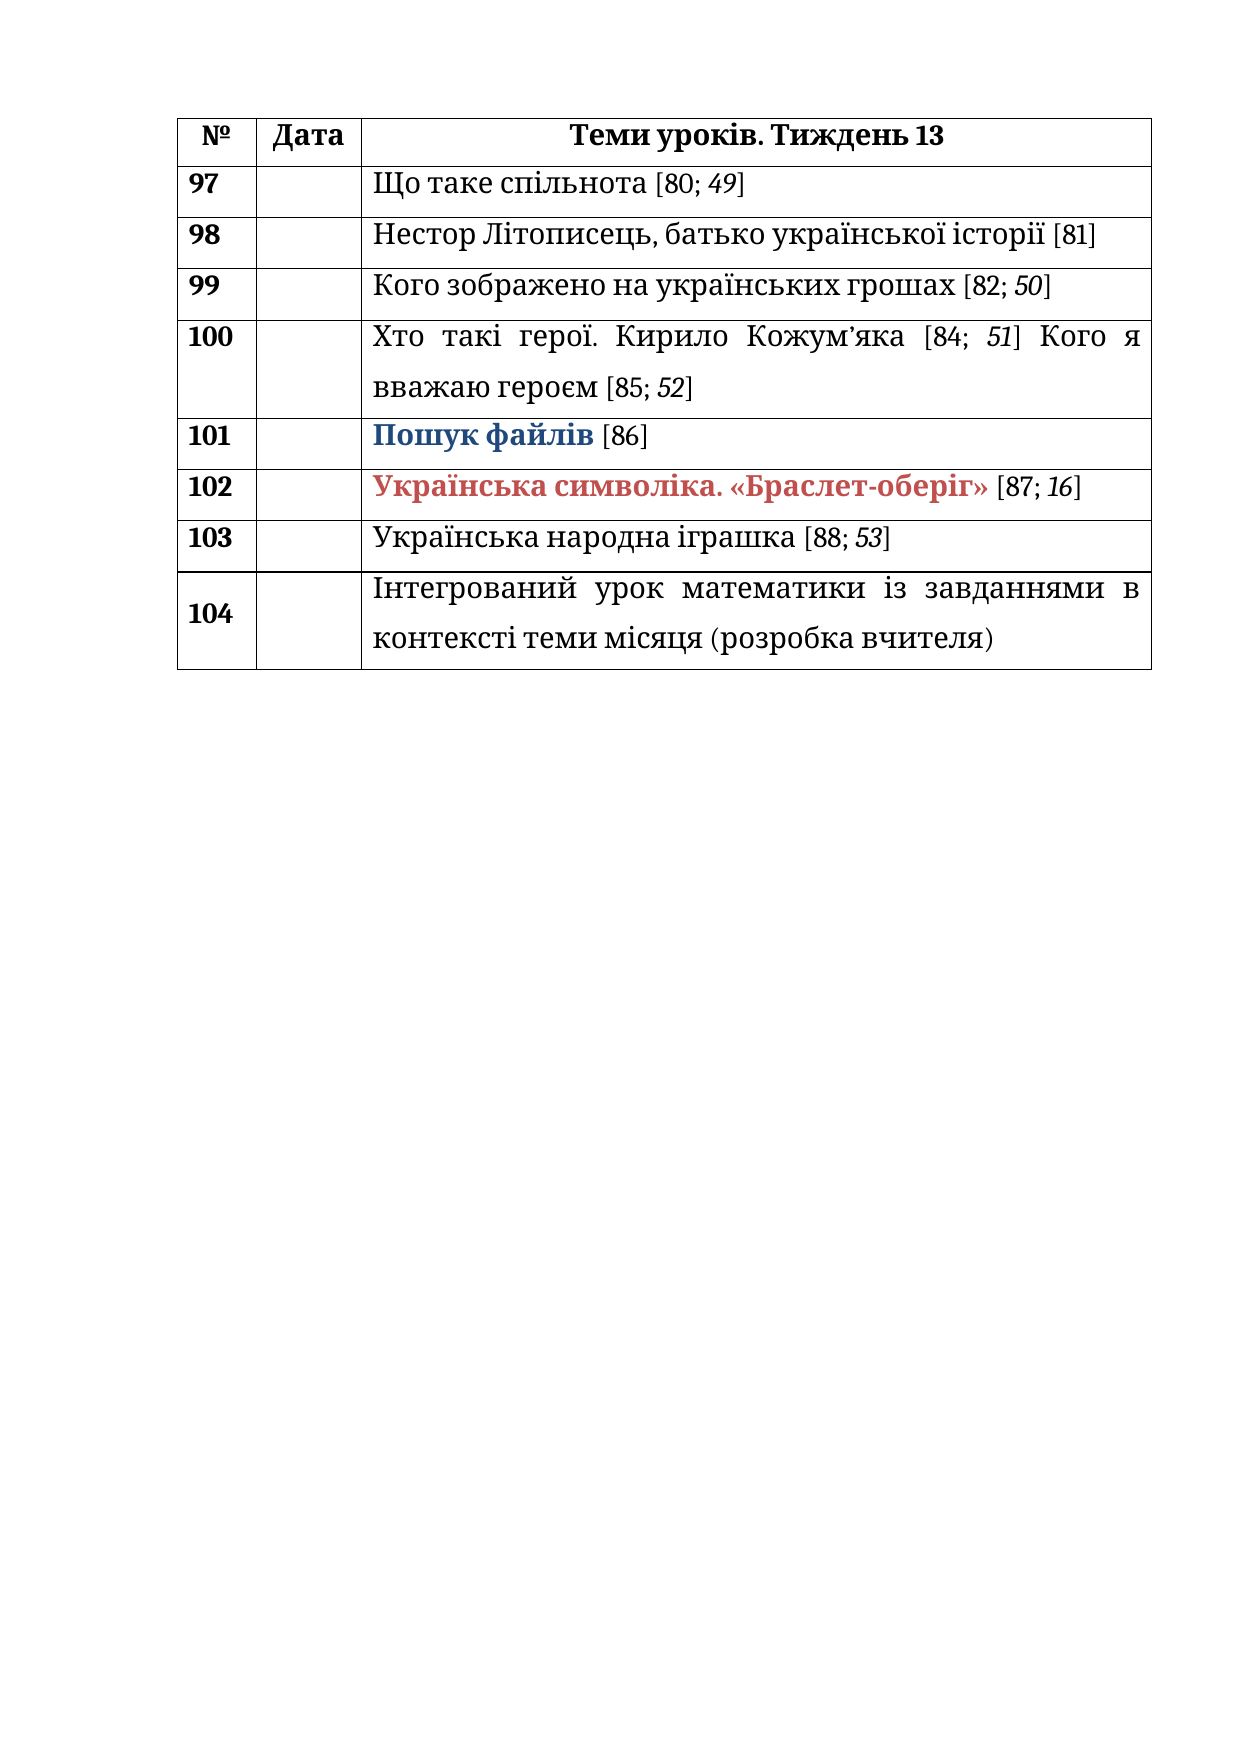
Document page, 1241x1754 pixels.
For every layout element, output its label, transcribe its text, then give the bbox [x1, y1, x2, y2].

table_cell [257, 470, 361, 520]
table_header № [178, 119, 256, 166]
table_cell Українська символіка. «Браслет-оберіг» [87; 16] [362, 470, 1151, 520]
table_cell Нестор Літописець, батько української історії [81] [362, 218, 1151, 268]
table_cell 97 [178, 167, 256, 217]
table_cell 100 [178, 321, 256, 418]
table_cell 101 [178, 419, 256, 469]
table_cell 104 [178, 573, 256, 669]
table_header Дата [257, 119, 361, 166]
table_cell Що таке спільнота [80; 49] [362, 167, 1151, 217]
table_cell Пошук файлів [86] [362, 419, 1151, 469]
table_cell [257, 521, 361, 571]
table_cell 102 [178, 470, 256, 520]
table_cell 98 [178, 218, 256, 268]
table_cell Кого зображено на українських грошах [82; 50] [362, 269, 1151, 319]
table_cell Українська народна іграшка [88; 53] [362, 521, 1151, 571]
table_cell 99 [178, 269, 256, 319]
table_cell Інтегрований урок математики із завданнями в контексті теми місяця (розробка вчителя) [362, 573, 1151, 669]
table_cell 103 [178, 521, 256, 571]
table_header Теми уроків. Тиждень 13 [362, 119, 1151, 166]
table_cell Хто такі герої. Кирило Кожум’яка [84; 51] Кого я вважаю героєм [85; 52] [362, 321, 1151, 418]
table_cell [257, 321, 361, 418]
table_cell [257, 167, 361, 217]
table_cell [257, 573, 361, 669]
table_cell [257, 419, 361, 469]
table_cell [257, 269, 361, 319]
table_cell [257, 218, 361, 268]
